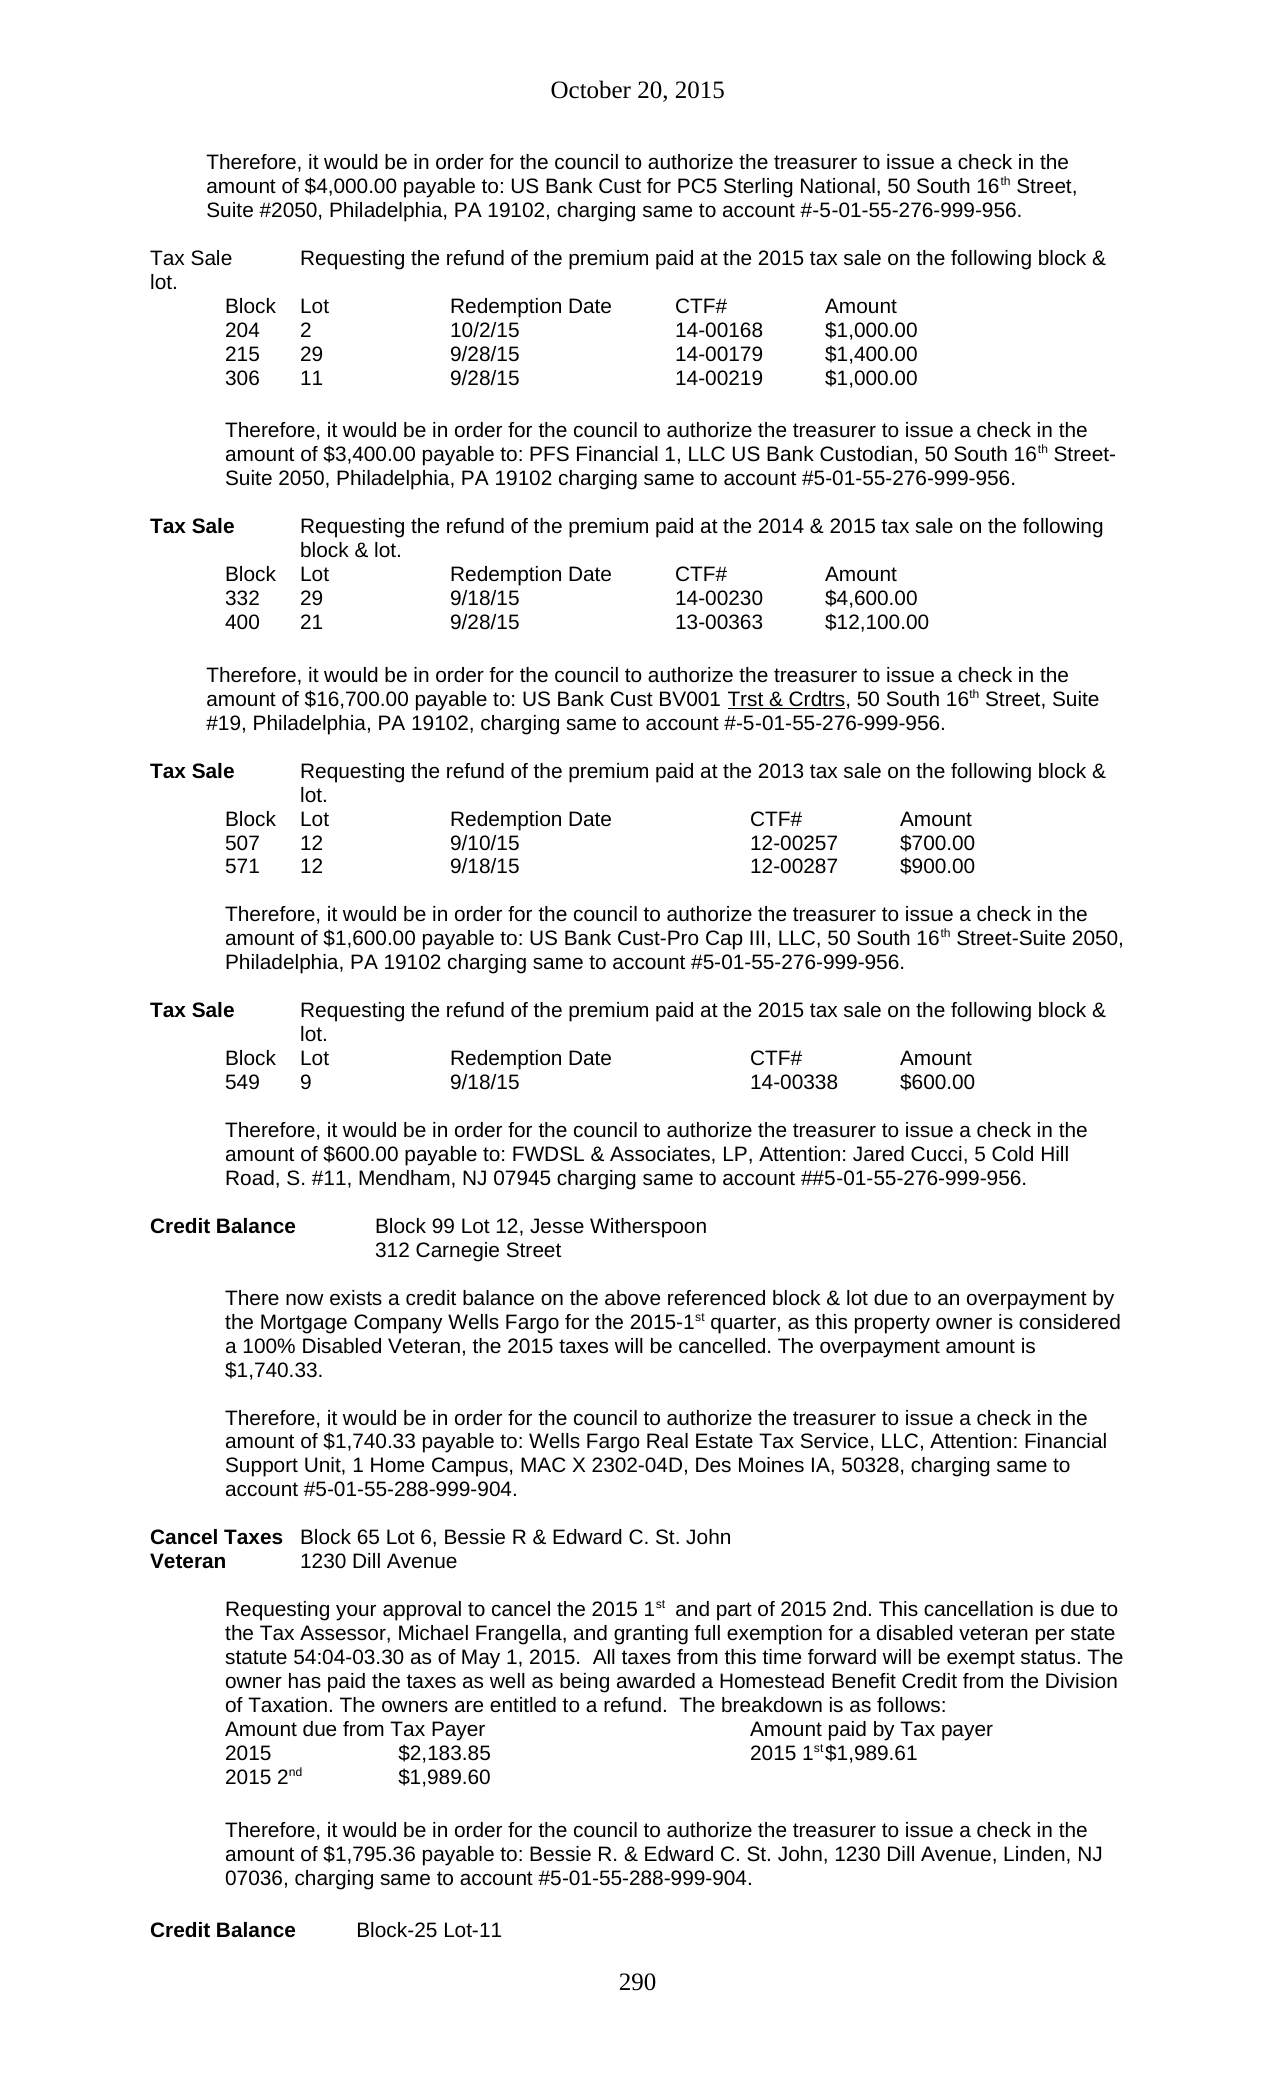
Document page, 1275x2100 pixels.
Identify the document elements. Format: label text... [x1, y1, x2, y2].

text Tax Sale Requesting the refund of the premium paid at the 2014 & 2015 tax sale on the following block & lot. [150, 514, 1125, 562]
text Cancel Taxes Block 65 Lot 6, Bessie R & Edward C. St. John [150, 1525, 1125, 1549]
text Tax Sale Requesting the refund of the premium paid at the 2015 tax sale on the following block & lot. [150, 998, 1125, 1046]
text 571 12 9/18/15 12-00287 $900.00 [150, 854, 1125, 878]
text Therefore, it would be in order for the council to authorize the treasurer to issue a check in the amount of $1,740.33 payable to: Wells Fargo Real Estate Tax Service, LLC, Attention: Financial Support Unit, 1 Home Campus, MAC X 2302-04D, Des Moines IA, 50328, charging same to account #5-01-55-288-999-904. [225, 1405, 1125, 1501]
text Therefore, it would be in order for the council to authorize the treasurer to issue a check in the amount of $16,700.00 payable to: US Bank Cust BV001 Trst & Crdtrs, 50 South 16th Street, Suite #19, Philadelphia, PA 19102, charging same to account #-5-01-55-276-999-956. [206, 663, 1125, 734]
text 2015 2nd $1,989.60 [150, 1765, 1125, 1789]
text Tax Sale Requesting the refund of the premium paid at the 2013 tax sale on the following block & lot. [150, 758, 1125, 806]
text 215 29 9/28/15 14-00179 $1,400.00 [150, 342, 1125, 366]
text 549 9 9/18/15 14-00338 $600.00 [150, 1070, 1125, 1094]
text 306 11 9/28/15 14-00219 $1,000.00 [150, 366, 1125, 389]
text Block Lot Redemption Date CTF# Amount [150, 806, 1125, 830]
text 507 12 9/10/15 12-00257 $700.00 [150, 830, 1125, 854]
text Therefore, it would be in order for the council to authorize the treasurer to issue a check in the amount of $600.00 payable to: FWDSL & Associates, LP, Attention: Jared Cucci, 5 Cold Hill Road, S. #11, Mendham, NJ 07945 charging same to account ##5-01-55-276-999-956. [225, 1118, 1125, 1190]
text Amount due from Tax Payer Amount paid by Tax payer [150, 1717, 1125, 1741]
text Tax Sale Requesting the refund of the premium paid at the 2015 tax sale on the following block & lot. [150, 246, 1125, 294]
text 400 21 9/28/15 13-00363 $12,100.00 [150, 610, 1125, 634]
text Block Lot Redemption Date CTF# Amount [150, 1046, 1125, 1070]
text 332 29 9/18/15 14-00230 $4,600.00 [150, 586, 1125, 610]
text Requesting your approval to cancel the 2015 1st and part of 2015 2nd. This cancellation is due to the Tax Assessor, Michael Frangella, and granting full exemption for a disabled veteran per state statute 54:04-03.30 as of May 1, 2015. All taxes from this time forward will be exempt status. The owner has paid the taxes as well as being awarded a Homestead Benefit Credit from the Division of Taxation. The owners are entitled to a refund. The breakdown is as follows: [225, 1597, 1125, 1717]
text Veteran 1230 Dill Avenue [150, 1549, 1125, 1573]
text Therefore, it would be in order for the council to authorize the treasurer to issue a check in the amount of $4,000.00 payable to: US Bank Cust for PC5 Sterling National, 50 South 16th Street, Suite #2050, Philadelphia, PA 19102, charging same to account #-5-01-55-276-999-956. [206, 150, 1125, 222]
text Therefore, it would be in order for the council to authorize the treasurer to issue a check in the amount of $3,400.00 payable to: PFS Financial 1, LLC US Bank Custodian, 50 South 16th Street-Suite 2050, Philadelphia, PA 19102 charging same to account #5-01-55-276-999-956. [225, 418, 1125, 490]
text Block Lot Redemption Date CTF# Amount [150, 294, 1125, 318]
text 312 Carnegie Street [300, 1238, 1125, 1262]
text 204 2 10/2/15 14-00168 $1,000.00 [150, 318, 1125, 342]
text Therefore, it would be in order for the council to authorize the treasurer to issue a check in the amount of $1,600.00 payable to: US Bank Cust-Pro Cap III, LLC, 50 South 16th Street-Suite 2050, Philadelphia, PA 19102 charging same to account #5-01-55-276-999-956. [225, 902, 1125, 974]
text Block Lot Redemption Date CTF# Amount [150, 562, 1125, 586]
text There now exists a credit balance on the above referenced block & lot due to an overpayment by the Mortgage Company Wells Fargo for the 2015-1st quarter, as this property owner is considered a 100% Disabled Veteran, the 2015 taxes will be cancelled. The overpayment amount is $1,740.33. [225, 1286, 1125, 1381]
text 2015 $2,183.85 2015 1st $1,989.61 [150, 1741, 1125, 1765]
text Credit Balance Block 99 Lot 12, Jesse Witherspoon [150, 1214, 1125, 1238]
text Credit Balance Block-25 Lot-11 [150, 1918, 1125, 1942]
text Therefore, it would be in order for the council to authorize the treasurer to issue a check in the amount of $1,795.36 payable to: Bessie R. & Edward C. St. John, 1230 Dill Avenue, Linden, NJ 07036, charging same to account #5-01-55-288-999-904. [225, 1817, 1125, 1889]
